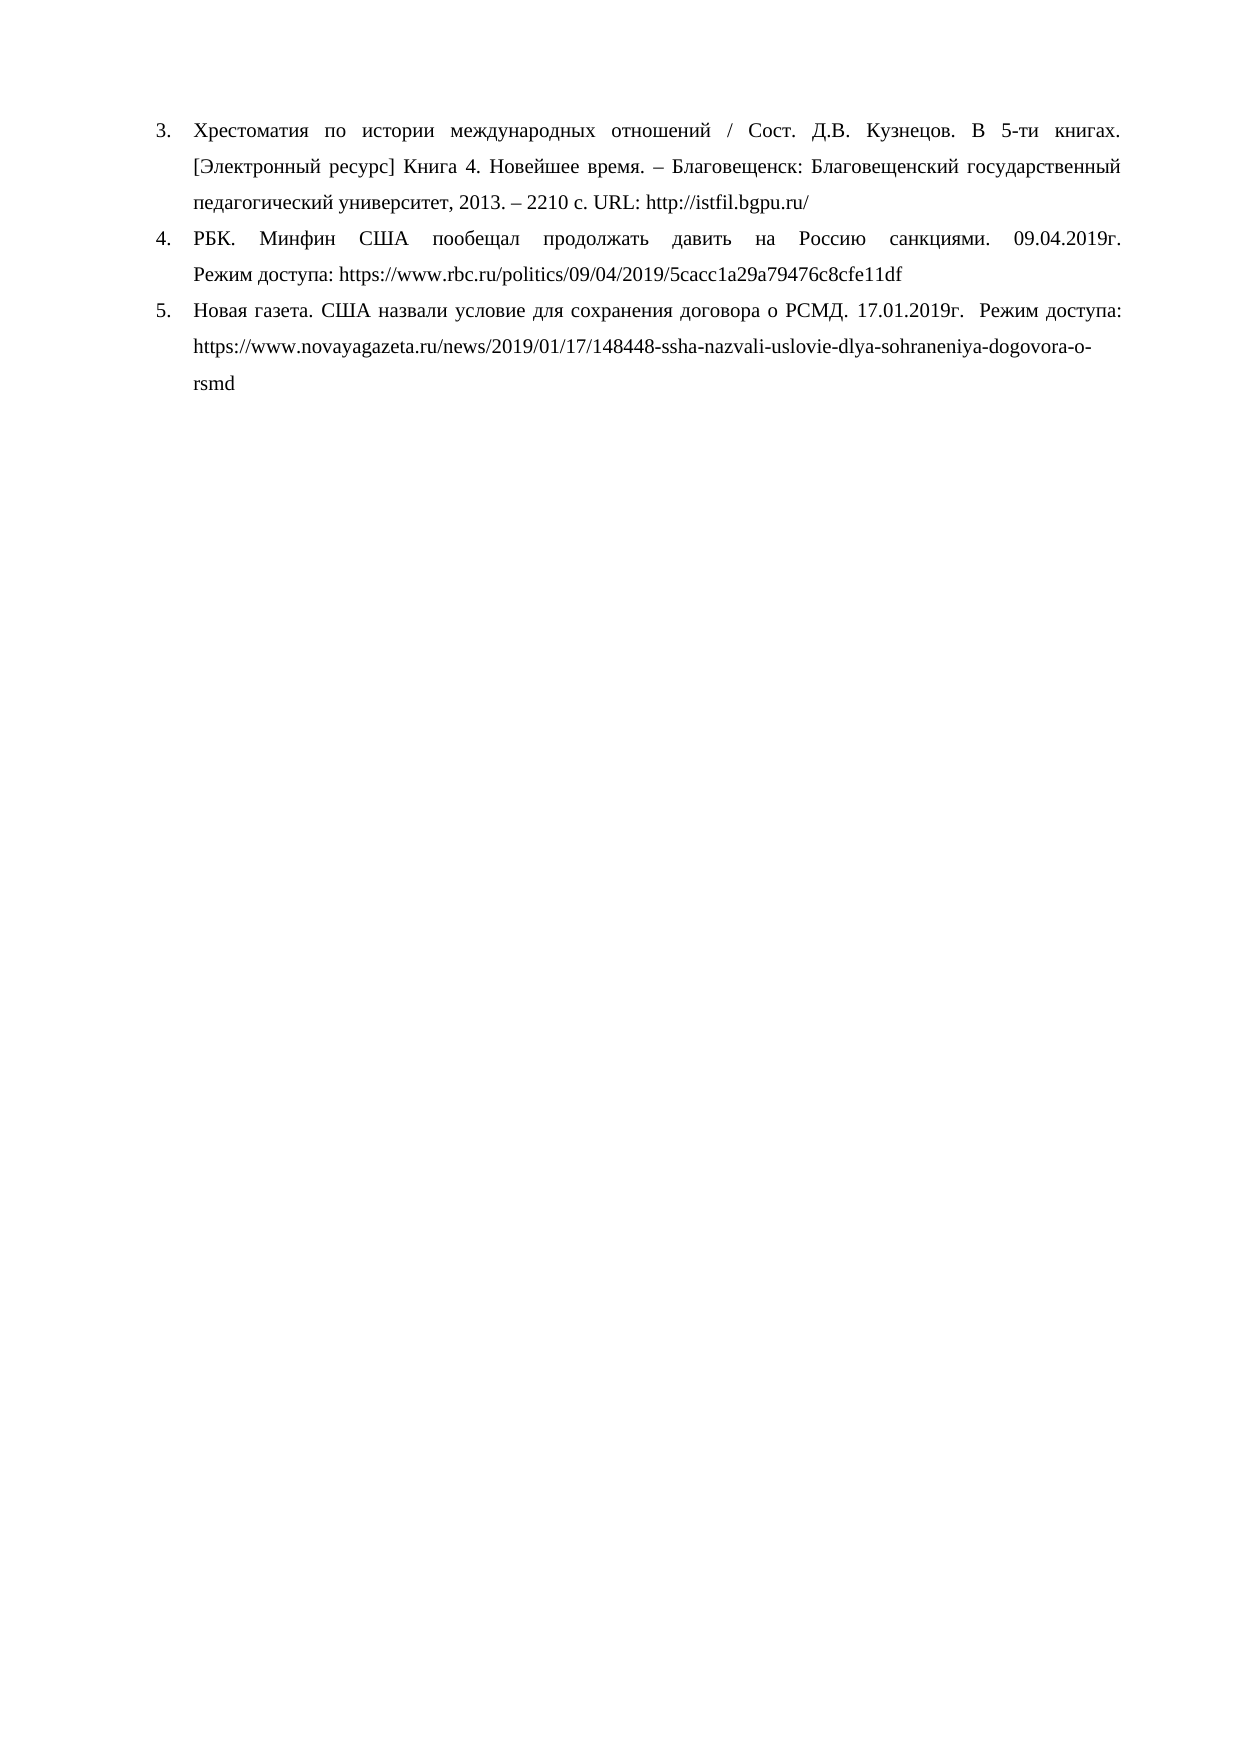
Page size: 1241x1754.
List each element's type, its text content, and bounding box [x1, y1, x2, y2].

list Новая газета. США назвали условие для сохранения договора о РСМД. 17.01.2019г. Режим доступа: https://www.novayagazeta.ru/news/2019/01/17/148448-ssha-nazvali-uslovie-dlya-sohraneniya-dogovora-o-rsmd [156, 298, 1122, 394]
list РБК. Минфин США пообещал продолжать давить на Россию санкциями. 09.04.2019г. Режим доступа: https://www.rbc.ru/politics/09/04/2019/5cacc1a29a79476c8cfe11df [156, 226, 1122, 286]
list Хрестоматия по истории международных отношений / Сост. Д.В. Кузнецов. В 5-ти книгах. [Электронный ресурс] Книга 4. Новейшее время. – Благовещенск: Благовещенский государственный педагогический университет, 2013. – 2210 с. URL: http://istfil.bgpu.ru/ [156, 118, 1122, 214]
